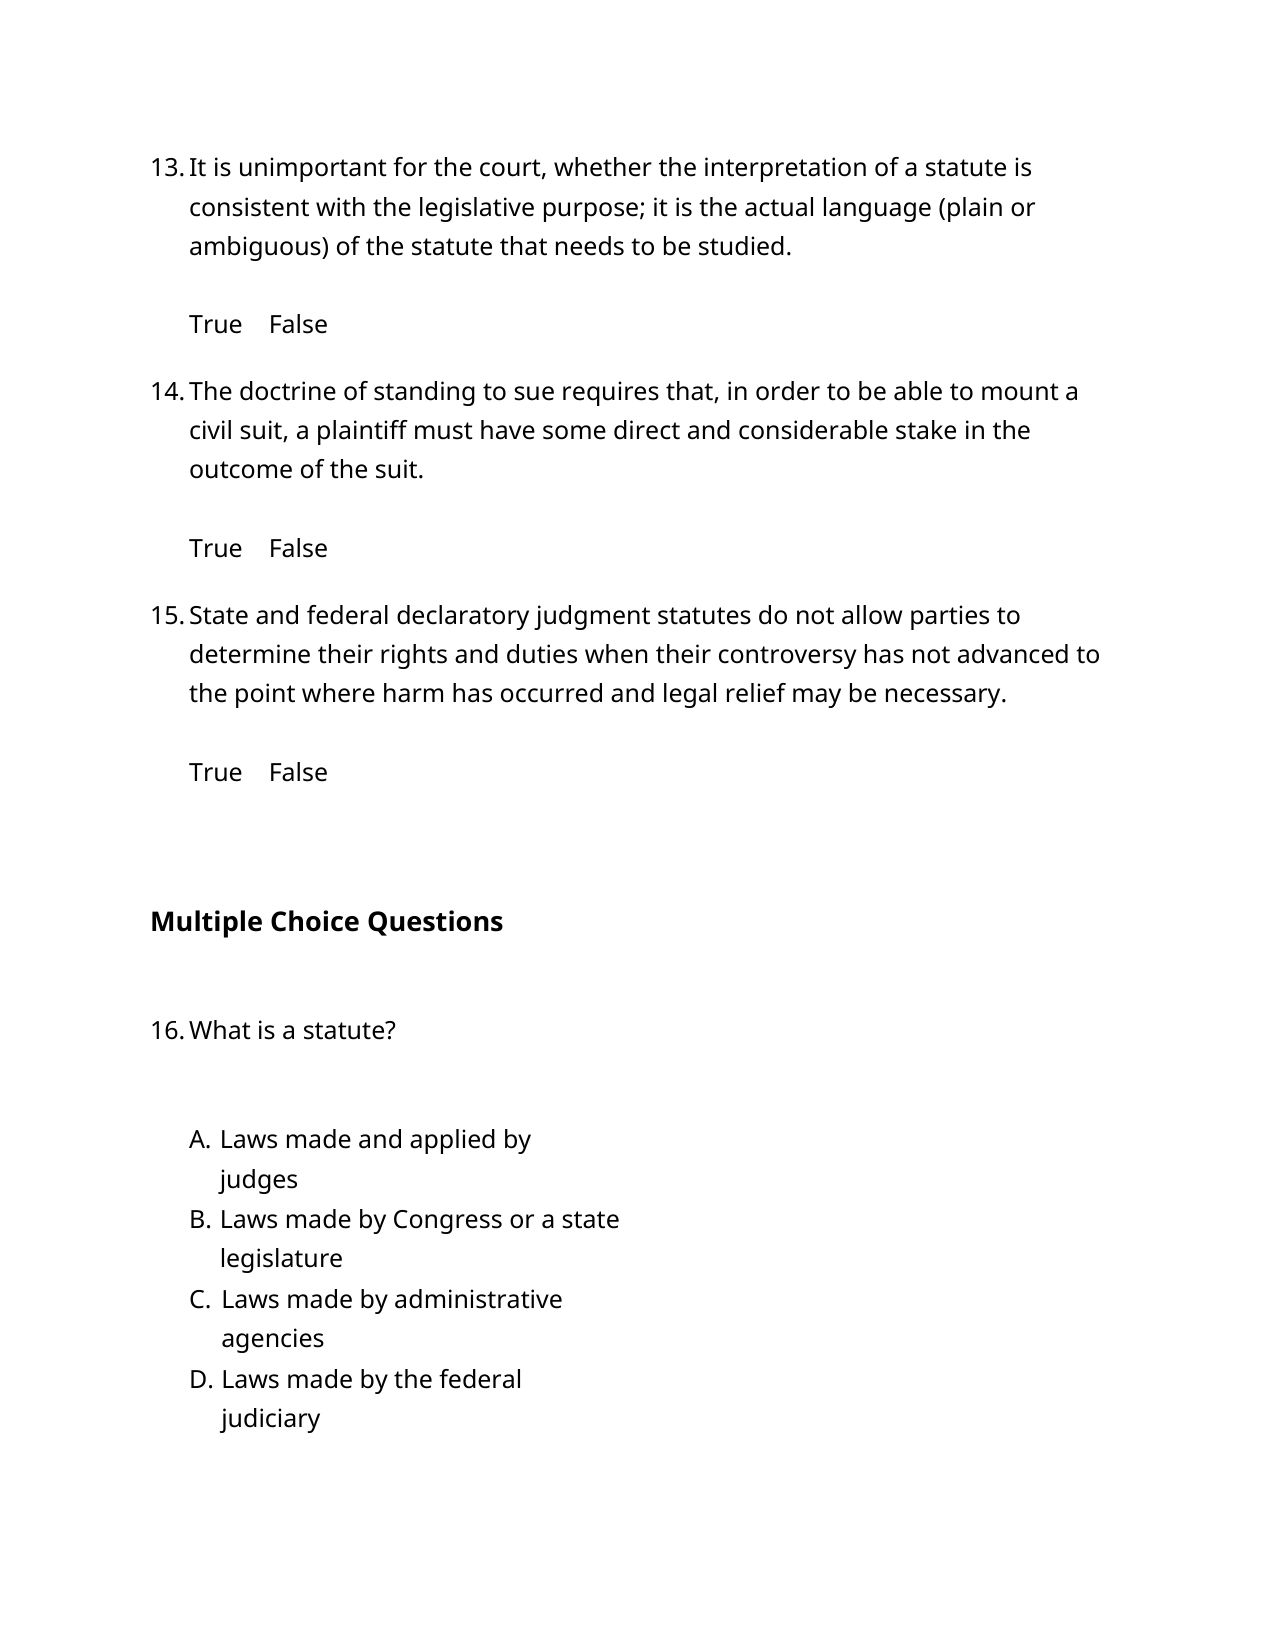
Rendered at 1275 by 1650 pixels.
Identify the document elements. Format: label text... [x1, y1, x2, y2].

table_header 14. [150, 374, 189, 568]
table_header What is a statute? [189, 1013, 1125, 1439]
table_header 13. [150, 150, 189, 344]
table_header The doctrine of standing to sue requires that, in order to be able to mount a civil suit, a plaintiff must have some direct and considerable stake in the outcome of the suit. True False [189, 374, 1125, 568]
text Multiple Choice Questions [150, 876, 1125, 982]
table_header State and federal declaratory judgment statutes do not allow parties to determine their rights and duties when their controversy has not advanced to the point where harm has occurred and legal relief may be necessary. True False [189, 598, 1125, 792]
table_header 15. [150, 598, 189, 792]
table_header 16. [150, 1013, 189, 1439]
table_header It is unimportant for the court, whether the interpretation of a statute is consistent with the legislative purpose; it is the actual language (plain or ambiguous) of the statute that needs to be studied. True False [189, 150, 1125, 344]
